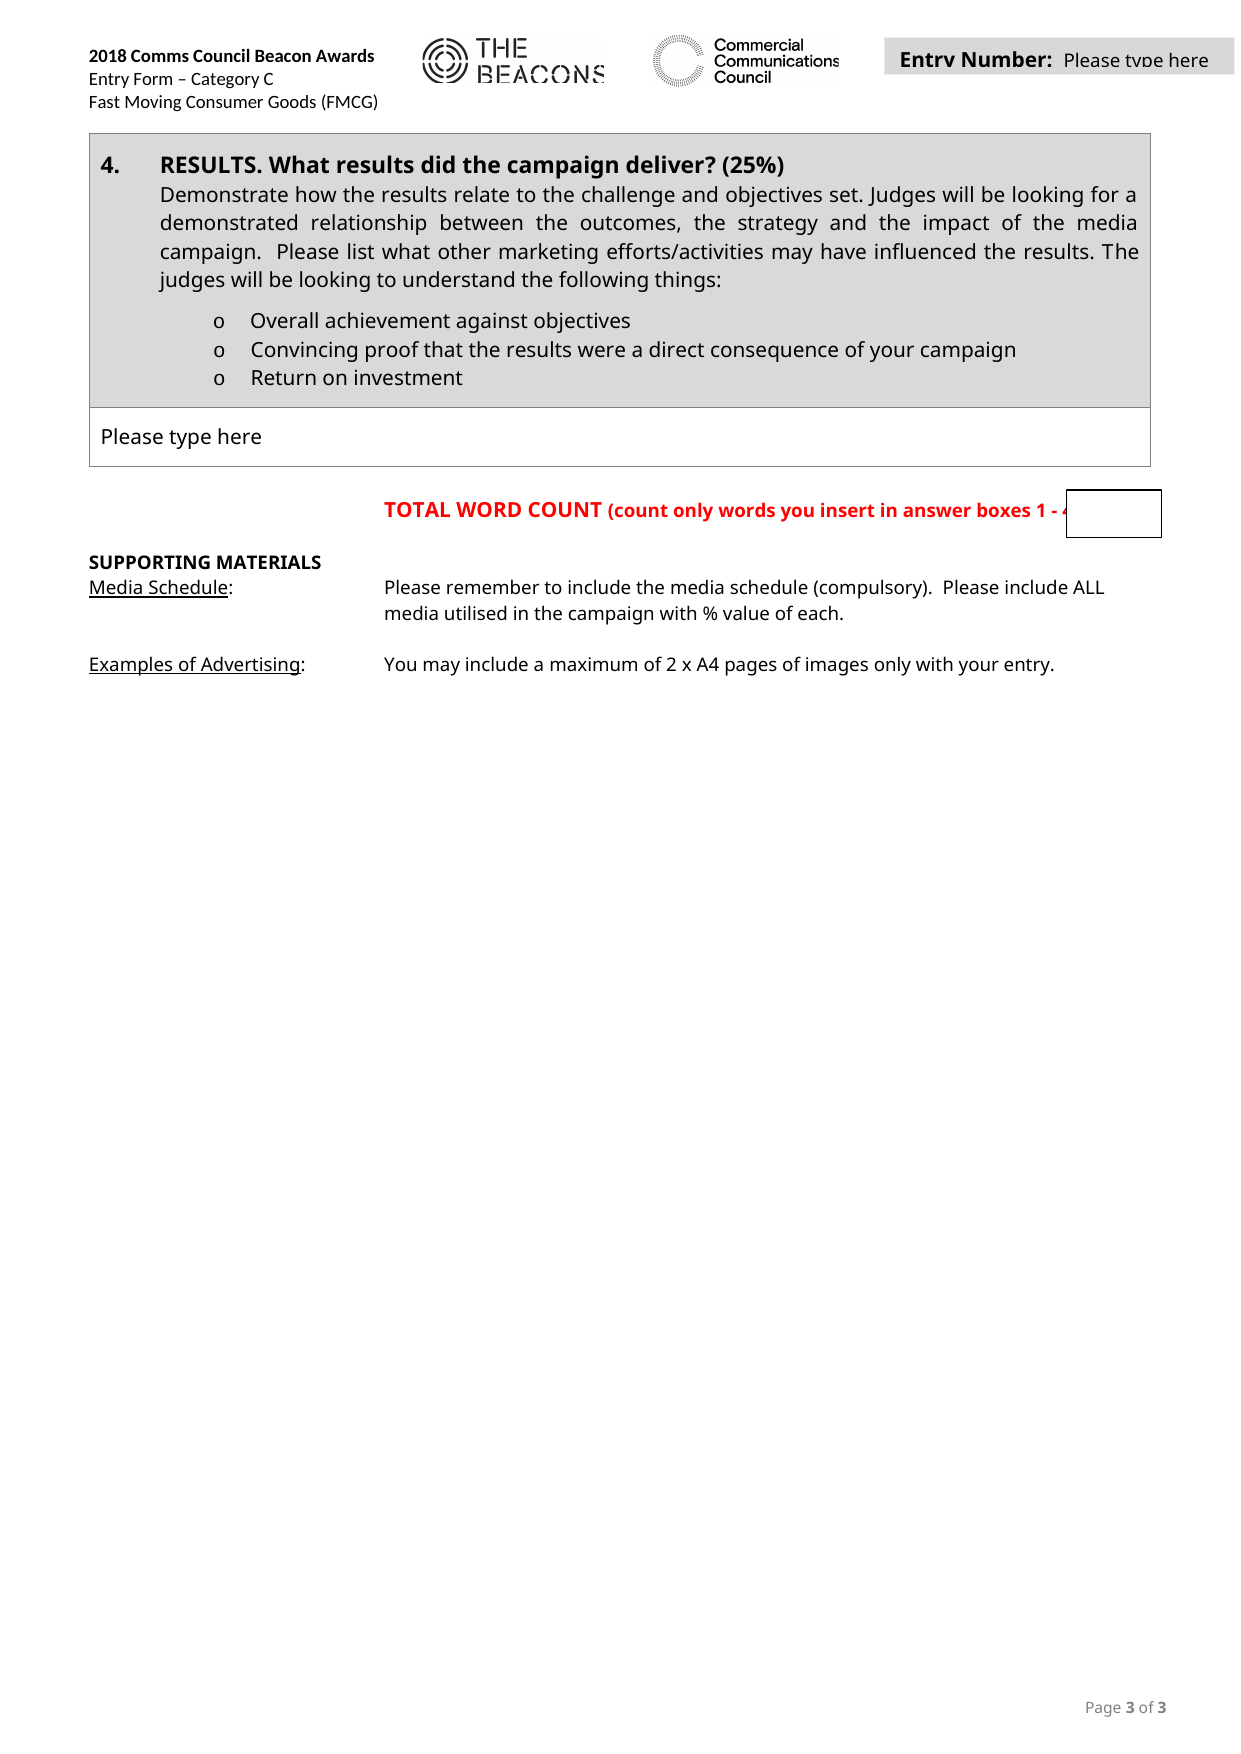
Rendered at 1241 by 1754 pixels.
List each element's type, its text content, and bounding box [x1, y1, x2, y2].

table_header 4. RESULTS. What results did the campaign deliver? (25%) Demonstrate how the results relate to the challenge and objectives set. Judges will be looking for a demonstrated relationship between the outcomes, the strategy and the impact of the media campaign. Please list what other marketing efforts/activities may have influenced the results. The judges will be looking to understand the following things: Overall achievement against objectives Convincing proof that the results were a direct consequence of your campaign Return on investment [90, 134, 1150, 407]
text TOTAL WORD COUNT (count only words you insert in answer boxes 1 - 4): [89, 495, 1066, 524]
text Media Schedule: Please remember to include the media schedule (compulsory). Please include ALL media utilised in the campaign with % value of each. [89, 575, 1152, 626]
table_cell Please type here [90, 408, 1150, 466]
picture [651, 33, 839, 87]
picture [422, 38, 604, 83]
text Examples of Advertising: You may include a maximum of 2 x A4 pages of images only with your entry. [89, 651, 1152, 677]
text SUPPORTING MATERIALS [89, 549, 1152, 575]
